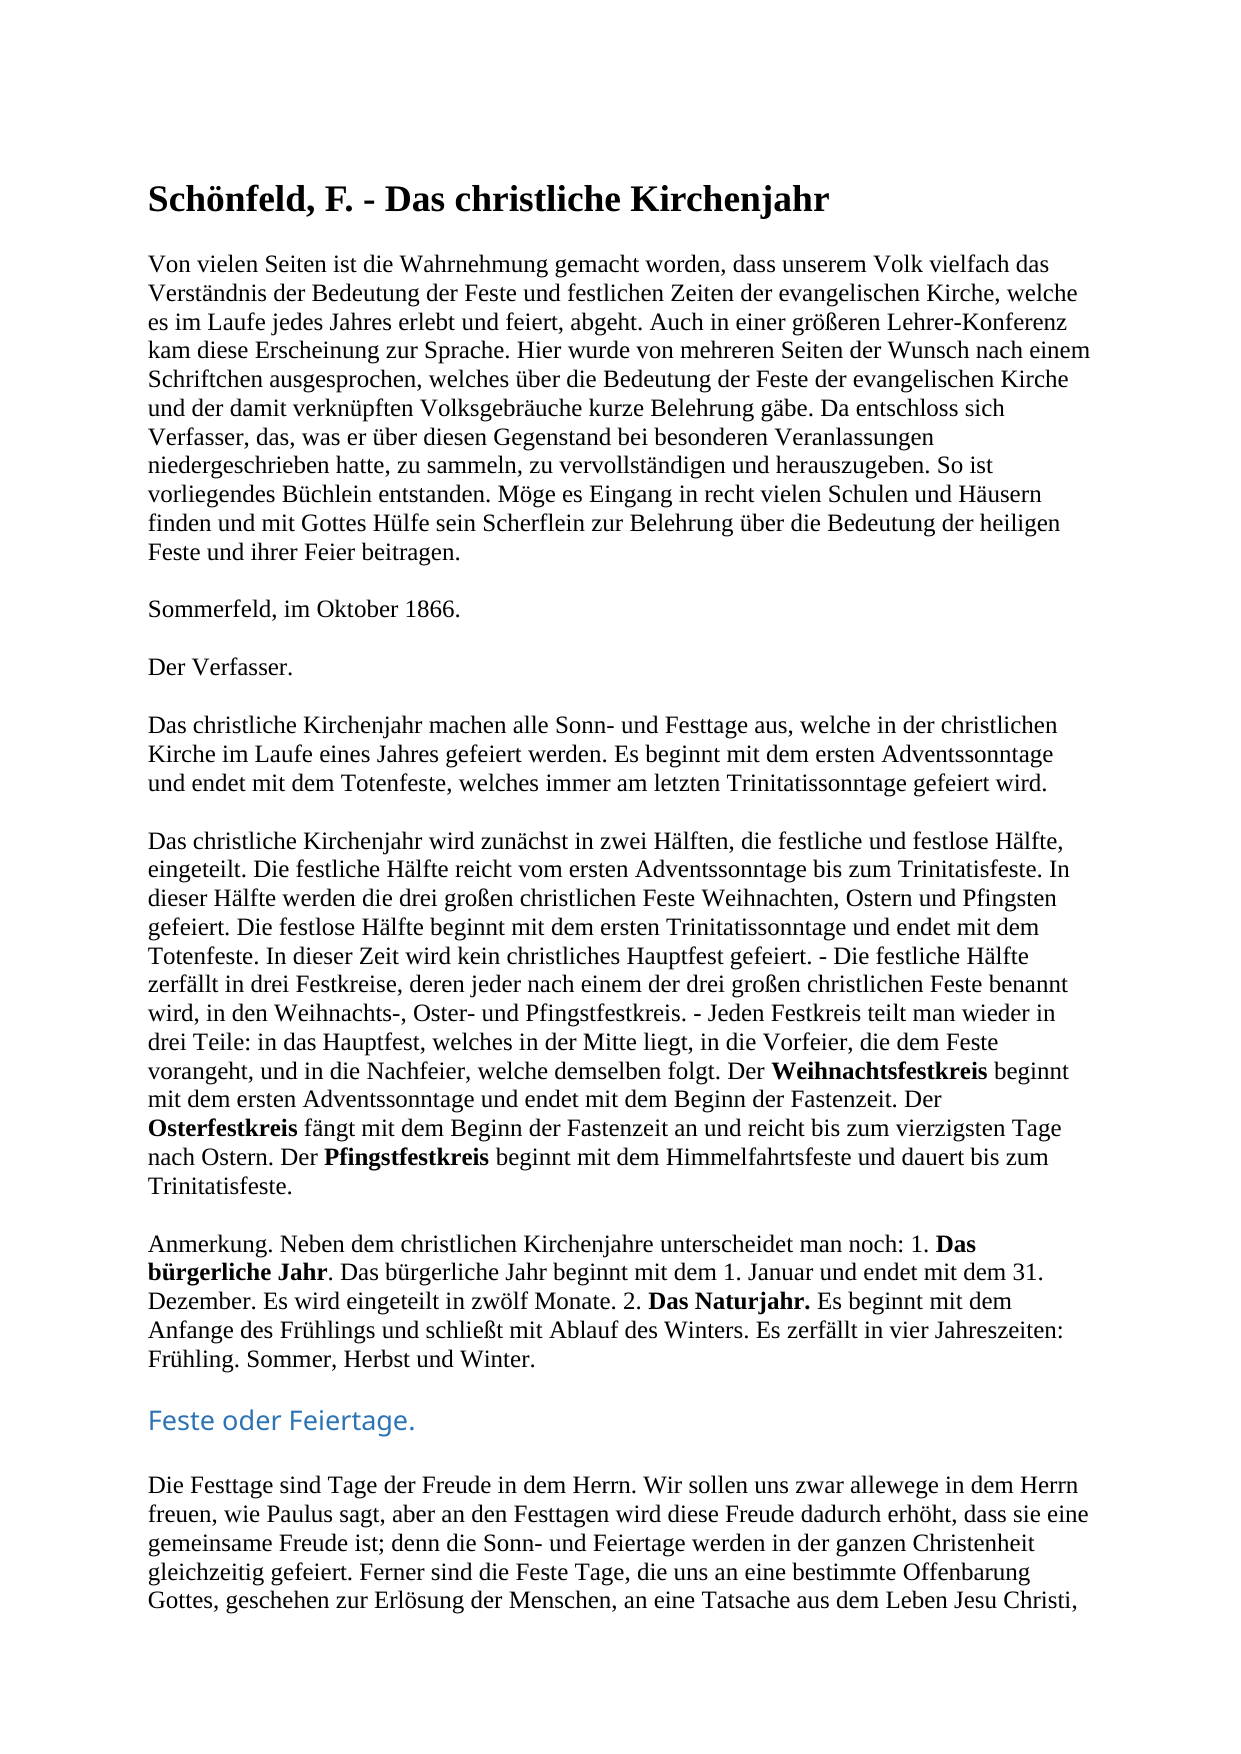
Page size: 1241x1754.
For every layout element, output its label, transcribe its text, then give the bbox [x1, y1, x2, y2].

text Das christliche Kirchenjahr wird zunächst in zwei Hälften, die festliche und festlose Hälfte, eingeteilt. Die festliche Hälfte reicht vom ersten Adventssonntage bis zum Trinitatisfeste. In dieser Hälfte werden die drei großen christlichen Feste Weihnachten, Ostern und Pfingsten gefeiert. Die festlose Hälfte beginnt mit dem ersten Trinitatissonntage und endet mit dem Totenfeste. In dieser Zeit wird kein christliches Hauptfest gefeiert. - Die festliche Hälfte zerfällt in drei Festkreise, deren jeder nach einem der drei großen christlichen Feste benannt wird, in den Weihnachts-, Oster- und Pfingstfestkreis. - Jeden Festkreis teilt man wieder in drei Teile: in das Hauptfest, welches in der Mitte liegt, in die Vorfeier, die dem Feste vorangeht, und in die Nachfeier, welche demselben folgt. Der Weihnachtsfestkreis beginnt mit dem ersten Adventssonntage und endet mit dem Beginn der Fastenzeit. Der Osterfestkreis fängt mit dem Beginn der Fastenzeit an und reicht bis zum vierzigsten Tage nach Ostern. Der Pfingstfestkreis beginnt mit dem Himmelfahrtsfeste und dauert bis zum Trinitatisfeste. [148, 826, 1093, 1199]
text Von vielen Seiten ist die Wahrnehmung gemacht worden, dass unserem Volk vielfach das Verständnis der Bedeutung der Feste und festlichen Zeiten der evangelischen Kirche, welche es im Laufe jedes Jahres erlebt und feiert, abgeht. Auch in einer größeren Lehrer-Konferenz kam diese Erscheinung zur Sprache. Hier wurde von mehreren Seiten der Wunsch nach einem Schriftchen ausgesprochen, welches über die Bedeutung der Feste der evangelischen Kirche und der damit verknüpften Volksgebräuche kurze Belehrung gäbe. Da entschloss sich Verfasser, das, was er über diesen Gegenstand bei besonderen Veranlassungen niedergeschrieben hatte, zu sammeln, zu vervollständigen und herauszugeben. So ist vorliegendes Büchlein entstanden. Möge es Eingang in recht vielen Schulen und Häusern finden und mit Gottes Hülfe sein Scherflein zur Belehrung über die Bedeutung der heiligen Feste und ihrer Feier beitragen. [148, 249, 1093, 565]
text Der Verfasser. [148, 652, 1093, 681]
text Sommerfeld, im Oktober 1866. [148, 594, 1093, 623]
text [148, 1471, 1093, 1614]
text Das christliche Kirchenjahr machen alle Sonn- und Festtage aus, welche in der christlichen Kirche im Laufe eines Jahres gefeiert werden. Es beginnt mit dem ersten Adventssonntage und endet mit dem Totenfeste, welches immer am letzten Trinitatissonntage gefeiert wird. [148, 710, 1093, 797]
subtitle Schönfeld, F. - Das christliche Kirchenjahr [148, 177, 1093, 220]
subtitle Feste oder Feiertage. [148, 1402, 1093, 1438]
text Anmerkung. Neben dem christlichen Kirchenjahre unterscheidet man noch: 1. Das bürgerliche Jahr. Das bürgerliche Jahr beginnt mit dem 1. Januar und endet mit dem 31. Dezember. Es wird eingeteilt in zwölf Monate. 2. Das Naturjahr. Es beginnt mit dem Anfange des Frühlings und schließt mit Ablauf des Winters. Es zerfällt in vier Jahreszeiten: Frühling. Sommer, Herbst und Winter. [148, 1229, 1093, 1372]
